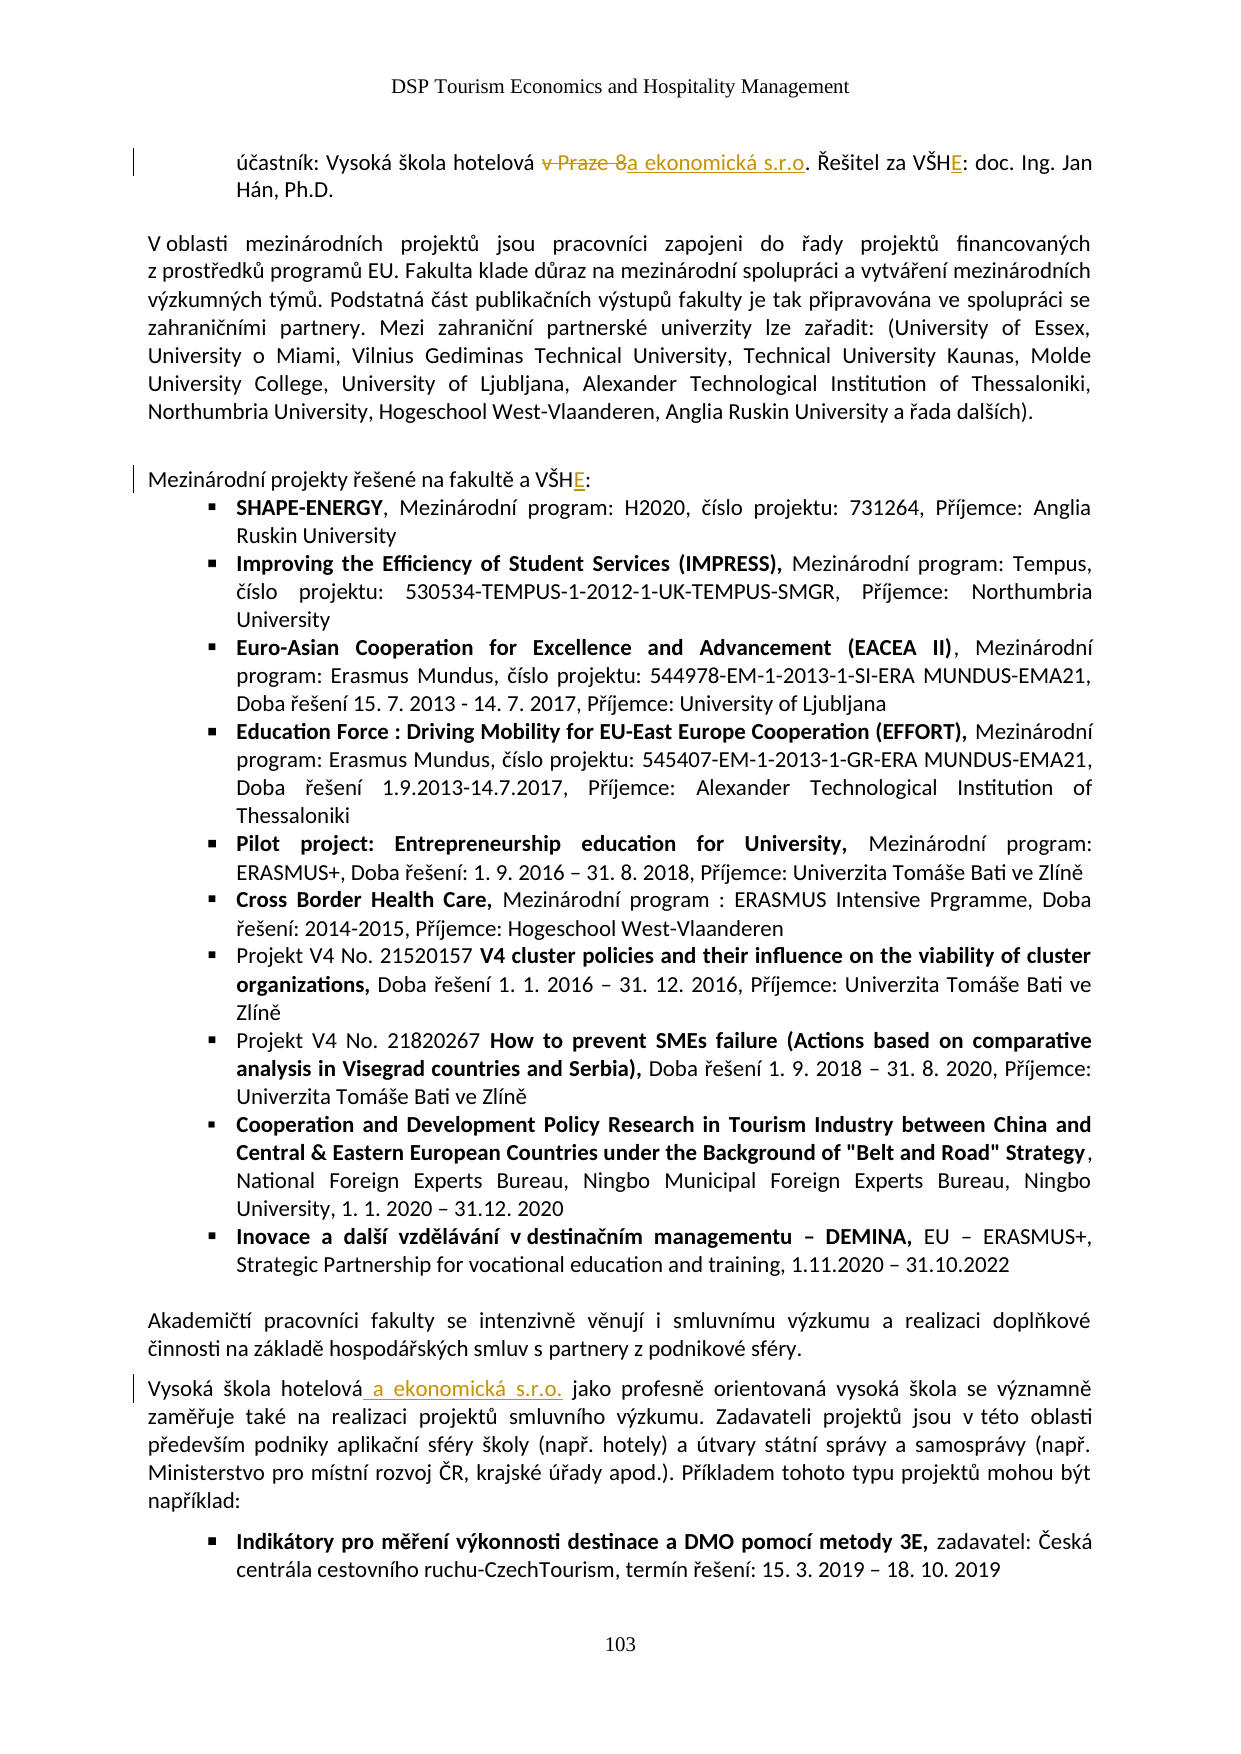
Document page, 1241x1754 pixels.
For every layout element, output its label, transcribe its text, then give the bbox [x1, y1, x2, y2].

list Education Force : Driving Mobility for EU-East Europe Cooperation (EFFORT), Mezinárodní program: Erasmus Mundus, číslo projektu: 545407-EM-1-2013-1-GR-ERA MUNDUS-EMA21, Doba řešení 1.9.2013-14.7.2017, Příjemce: Alexander Technological Institution of Thessaloniki [207, 717, 1093, 829]
text Akademičtí pracovníci fakulty se intenzivně věnují i smluvnímu výzkumu a realizaci doplňkové činnosti na základě hospodářských smluv s partnery z podnikové sféry. [148, 1306, 1093, 1362]
list Pilot project: Entrepreneurship education for University, Mezinárodní program: ERASMUS+, Doba řešení: 1. 9. 2016 – 31. 8. 2018, Příjemce: Univerzita Tomáše Bati ve Zlíně [207, 829, 1093, 886]
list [199, 148, 1093, 204]
list Indikátory pro měření výkonnosti destinace a DMO pomocí metody 3E, zadavatel: Česká centrála cestovního ruchu-CzechTourism, termín řešení: 15. 3. 2019 – 18. 10. 2019 [207, 1527, 1093, 1583]
list Cross Border Health Care, Mezinárodní program : ERASMUS Intensive Prgramme, Doba řešení: 2014-2015, Příjemce: Hogeschool West-Vlaanderen [207, 886, 1093, 942]
list Inovace a další vzdělávání v destinačním managementu – DEMINA, EU – ERASMUS+, Strategic Partnership for vocational education and training, 1.11.2020 – 31.10.2022 [207, 1222, 1093, 1278]
list SHAPE-ENERGY, Mezinárodní program: H2020, číslo projektu: 731264, Příjemce: Anglia Ruskin University [207, 493, 1093, 549]
text Vysoká škola hotelová jako profesně orientovaná vysoká škola se významně zaměřuje také na realizaci projektů smluvního výzkumu. Zadavateli projektů jsou v této oblasti především podniky aplikační sféry školy (např. hotely) a útvary státní správy a samosprávy (např. Ministerstvo pro místní rozvoj ČR, krajské úřady apod.). Příkladem tohoto typu projektů mohou být například: [148, 1374, 1093, 1514]
list Improving the Efficiency of Student Services (IMPRESS), Mezinárodní program: Tempus, číslo projektu: 530534-TEMPUS-1-2012-1-UK-TEMPUS-SMGR, Příjemce: Northumbria University [207, 549, 1093, 633]
text Mezinárodní projekty řešené na fakultě a VŠH: [148, 465, 1093, 493]
list Projekt V4 No. 21520157 V4 cluster policies and their influence on the viability of cluster organizations, Doba řešení 1. 1. 2016 – 31. 12. 2016, Příjemce: Univerzita Tomáše Bati ve Zlíně [207, 942, 1093, 1026]
list Euro-Asian Cooperation for Excellence and Advancement (EACEA II), Mezinárodní program: Erasmus Mundus, číslo projektu: 544978-EM-1-2013-1-SI-ERA MUNDUS-EMA21, Doba řešení 15. 7. 2013 - 14. 7. 2017, Příjemce: University of Ljubljana [207, 633, 1093, 717]
list Cooperation and Development Policy Research in Tourism Industry between China and Central & Eastern European Countries under the Background of "Belt and Road" Strategy, National Foreign Experts Bureau, Ningbo Municipal Foreign Experts Bureau, Ningbo University, 1. 1. 2020 – 31.12. 2020 [207, 1110, 1093, 1222]
text V oblasti mezinárodních projektů jsou pracovníci zapojeni do řady projektů financovaných z prostředků programů EU. Fakulta klade důraz na mezinárodní spolupráci a vytváření mezinárodních výzkumných týmů. Podstatná část publikačních výstupů fakulty je tak připravována ve spolupráci se zahraničními partnery. Mezi zahraniční partnerské univerzity lze zařadit: (University of Essex, University o Miami, Vilnius Gediminas Technical University, Technical University Kaunas, Molde University College, University of Ljubljana, Alexander Technological Institution of Thessaloniki, Northumbria University, Hogeschool West-Vlaanderen, Anglia Ruskin University a řada dalších). [148, 229, 1093, 425]
list Projekt V4 No. 21820267 How to prevent SMEs failure (Actions based on comparative analysis in Visegrad countries and Serbia), Doba řešení 1. 9. 2018 – 31. 8. 2020, Příjemce: Univerzita Tomáše Bati ve Zlíně [207, 1026, 1093, 1110]
